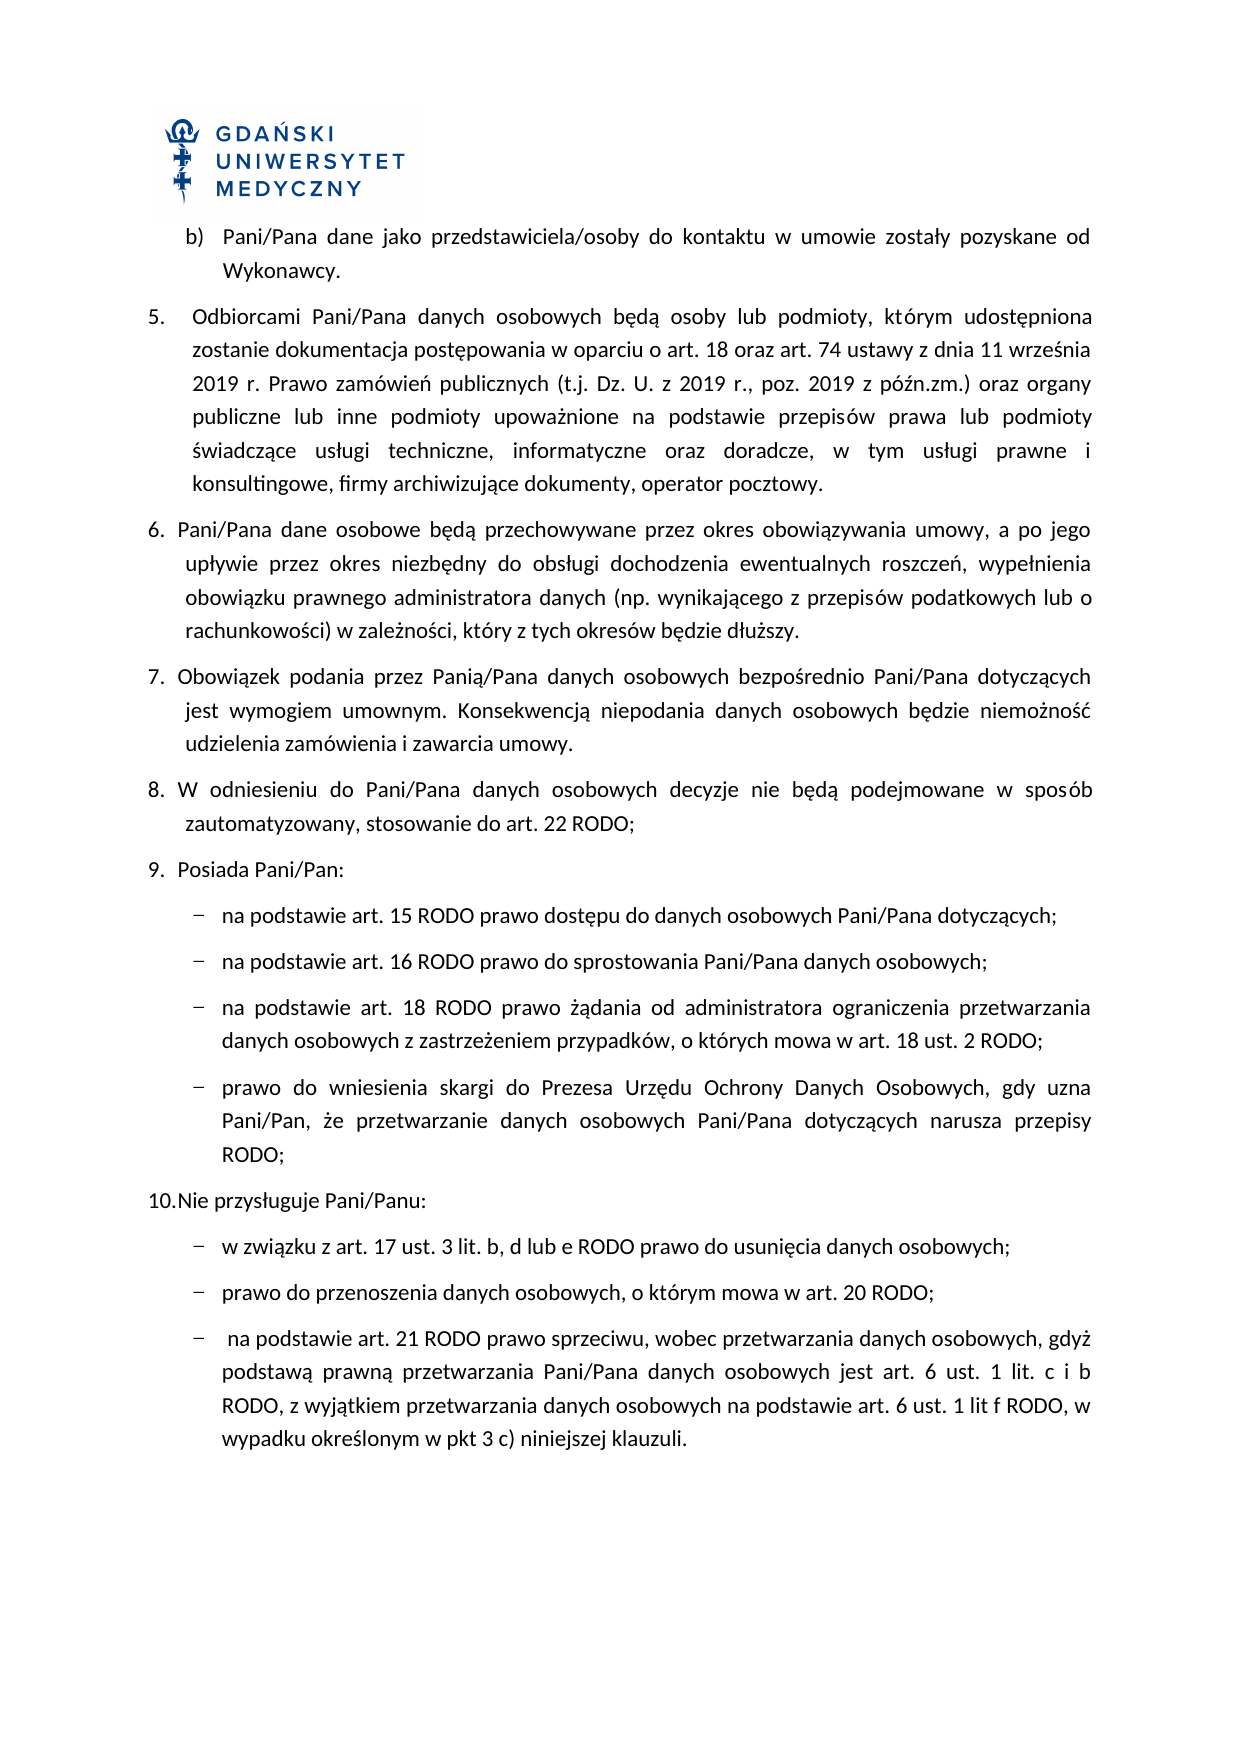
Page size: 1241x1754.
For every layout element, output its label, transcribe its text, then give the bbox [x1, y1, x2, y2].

list W odniesieniu do Pani/Pana danych osobowych decyzje nie będą podejmowane w sposób zautomatyzowany, stosowanie do art. 22 RODO; [148, 775, 1092, 837]
list w związku z art. 17 ust. 3 lit. b, d lub e RODO prawo do usunięcia danych osobowych; [192, 1232, 1092, 1260]
list Odbiorcami Pani/Pana danych osobowych będą osoby lub podmioty, którym udostępniona zostanie dokumentacja postępowania w oparciu o art. 18 oraz art. 74 ustawy z dnia 11 września 2019 r. Prawo zamówień publicznych (t.j. Dz. U. z 2019 r., poz. 2019 z późn.zm.) oraz organy publiczne lub inne podmioty upoważnione na podstawie przepisów prawa lub podmioty świadczące usługi techniczne, informatyczne oraz doradcze, w tym usługi prawne i konsultingowe, firmy archiwizujące dokumenty, operator pocztowy. [148, 302, 1092, 497]
list na podstawie art. 18 RODO prawo żądania od administratora ograniczenia przetwarzania danych osobowych z zastrzeżeniem przypadków, o których mowa w art. 18 ust. 2 RODO; [192, 993, 1092, 1054]
list Nie przysługuje Pani/Panu: [148, 1186, 1092, 1214]
list prawo do wniesienia skargi do Prezesa Urzędu Ochrony Danych Osobowych, gdy uzna Pani/Pan, że przetwarzanie danych osobowych Pani/Pana dotyczących narusza przepisy RODO; [192, 1073, 1092, 1168]
list na podstawie art. 21 RODO prawo sprzeciwu, wobec przetwarzania danych osobowych, gdyż podstawą prawną przetwarzania Pani/Pana danych osobowych jest art. 6 ust. 1 lit. c i b RODO, z wyjątkiem przetwarzania danych osobowych na podstawie art. 6 ust. 1 lit f RODO, w wypadku określonym w pkt 3 c) niniejszej klauzuli. [192, 1324, 1092, 1452]
picture [147, 101, 422, 223]
list Posiada Pani/Pan: [148, 855, 1092, 883]
list prawo do przenoszenia danych osobowych, o którym mowa w art. 20 RODO; [192, 1278, 1092, 1306]
list Obowiązek podania przez Panią/Pana danych osobowych bezpośrednio Pani/Pana dotyczących jest wymogiem umownym. Konsekwencją niepodania danych osobowych będzie niemożność udzielenia zamówienia i zawarcia umowy. [148, 662, 1092, 757]
list Pani/Pana dane jako przedstawiciela/osoby do kontaktu w umowie zostały pozyskane od Wykonawcy. [185, 222, 1092, 284]
list na podstawie art. 16 RODO prawo do sprostowania Pani/Pana danych osobowych; [192, 947, 1092, 975]
list Pani/Pana dane osobowe będą przechowywane przez okres obowiązywania umowy, a po jego upływie przez okres niezbędny do obsługi dochodzenia ewentualnych roszczeń, wypełnienia obowiązku prawnego administratora danych (np. wynikającego z przepisów podatkowych lub o rachunkowości) w zależności, który z tych okresów będzie dłuższy. [148, 516, 1092, 644]
list na podstawie art. 15 RODO prawo dostępu do danych osobowych Pani/Pana dotyczących; [192, 901, 1092, 929]
